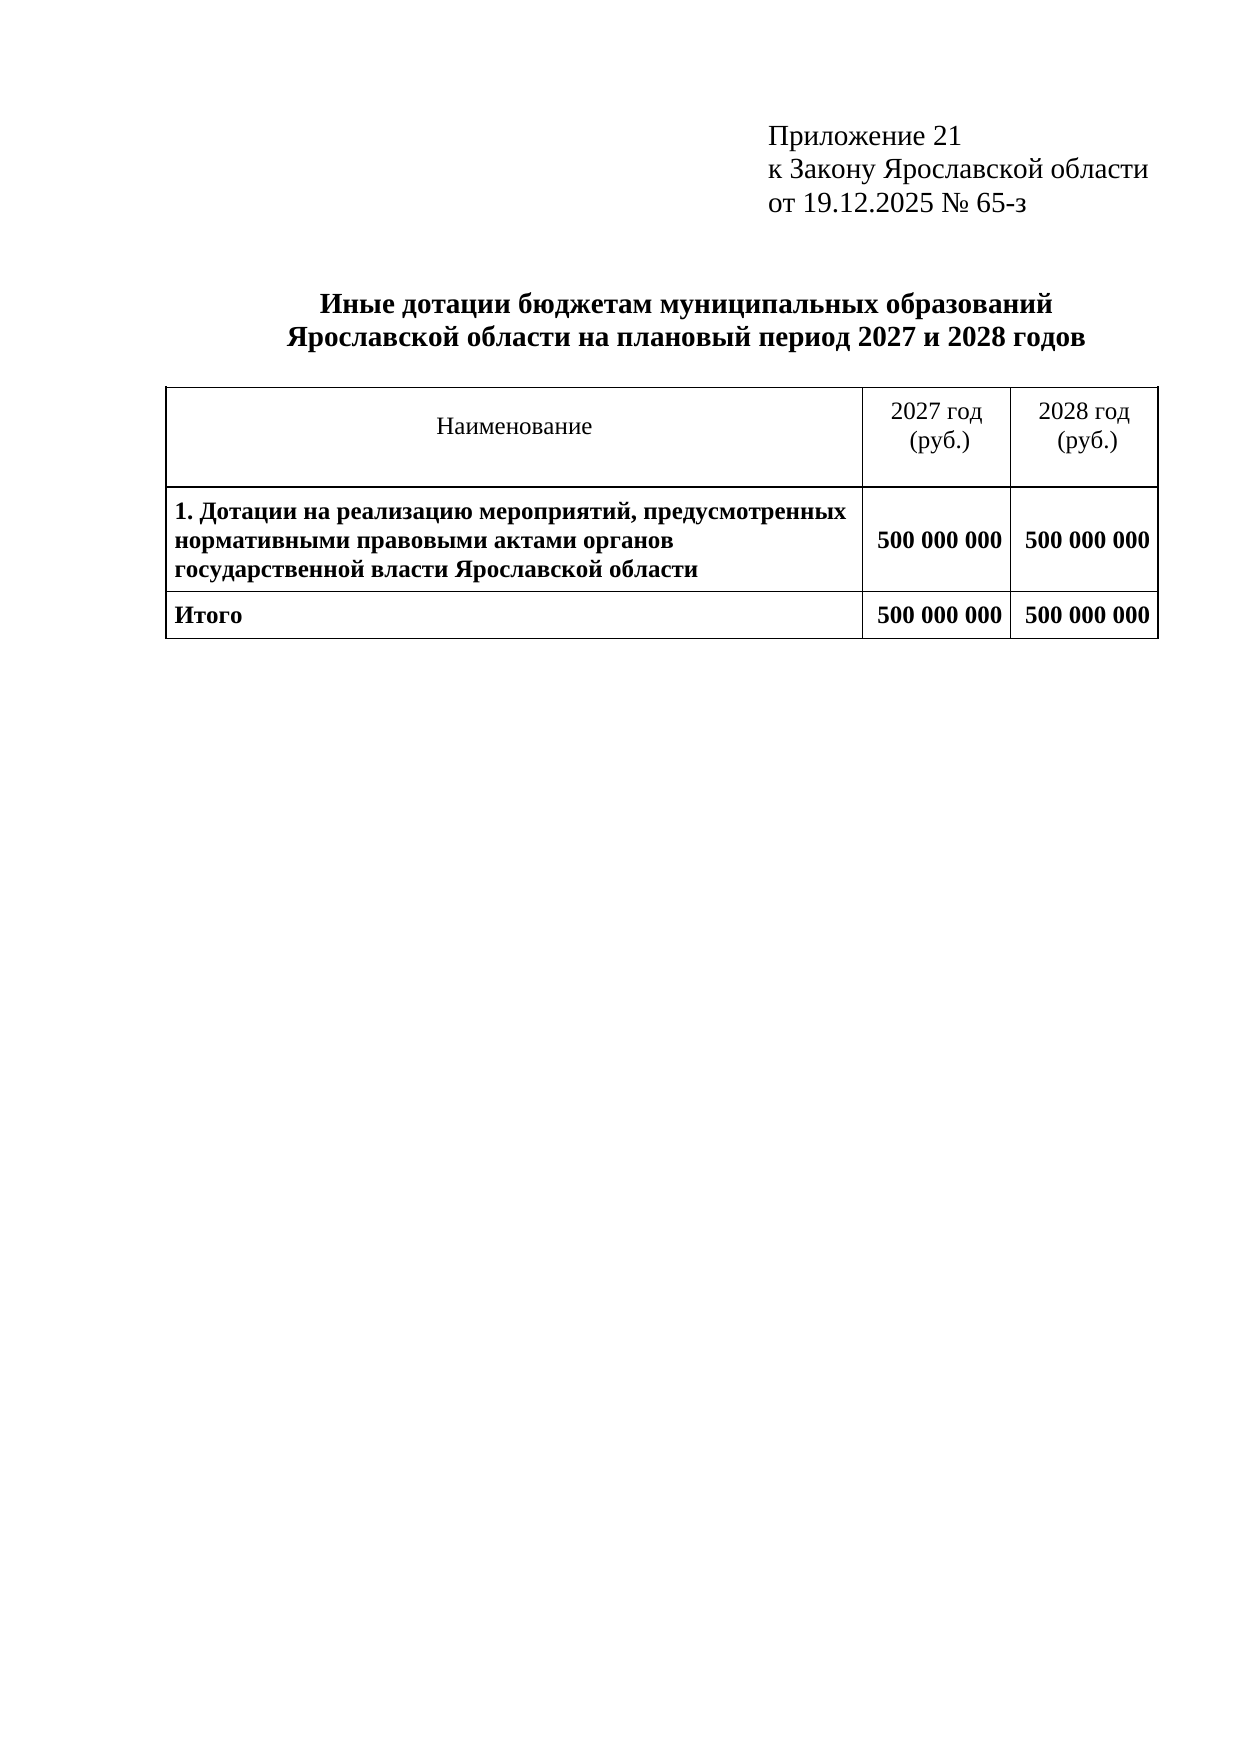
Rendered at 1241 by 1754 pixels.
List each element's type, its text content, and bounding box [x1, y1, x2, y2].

table_cell 500 000 000 [863, 488, 1010, 591]
table_cell 500 000 000 [1011, 592, 1157, 638]
table_cell 500 000 000 [1011, 488, 1157, 591]
table_cell Итого [167, 592, 862, 638]
table_cell 1. Дотации на реализацию мероприятий, предусмотренных нормативными правовыми актами органов государственной власти Ярославской области [167, 488, 862, 591]
text к Закону Ярославской области [768, 152, 1152, 185]
table_cell 500 000 000 [863, 592, 1010, 638]
text Приложение 21 [768, 118, 1152, 152]
table_header Наименование [167, 388, 862, 486]
text от 19.12.2025 № 65-з [768, 185, 1152, 219]
text Ярославской области на плановый период 2027 и 2028 годов [177, 319, 1152, 353]
table_header 2027 год (руб.) [863, 388, 1010, 486]
text Иные дотации бюджетам муниципальных образований [177, 286, 1152, 319]
table_header 2028 год (руб.) [1011, 388, 1157, 486]
